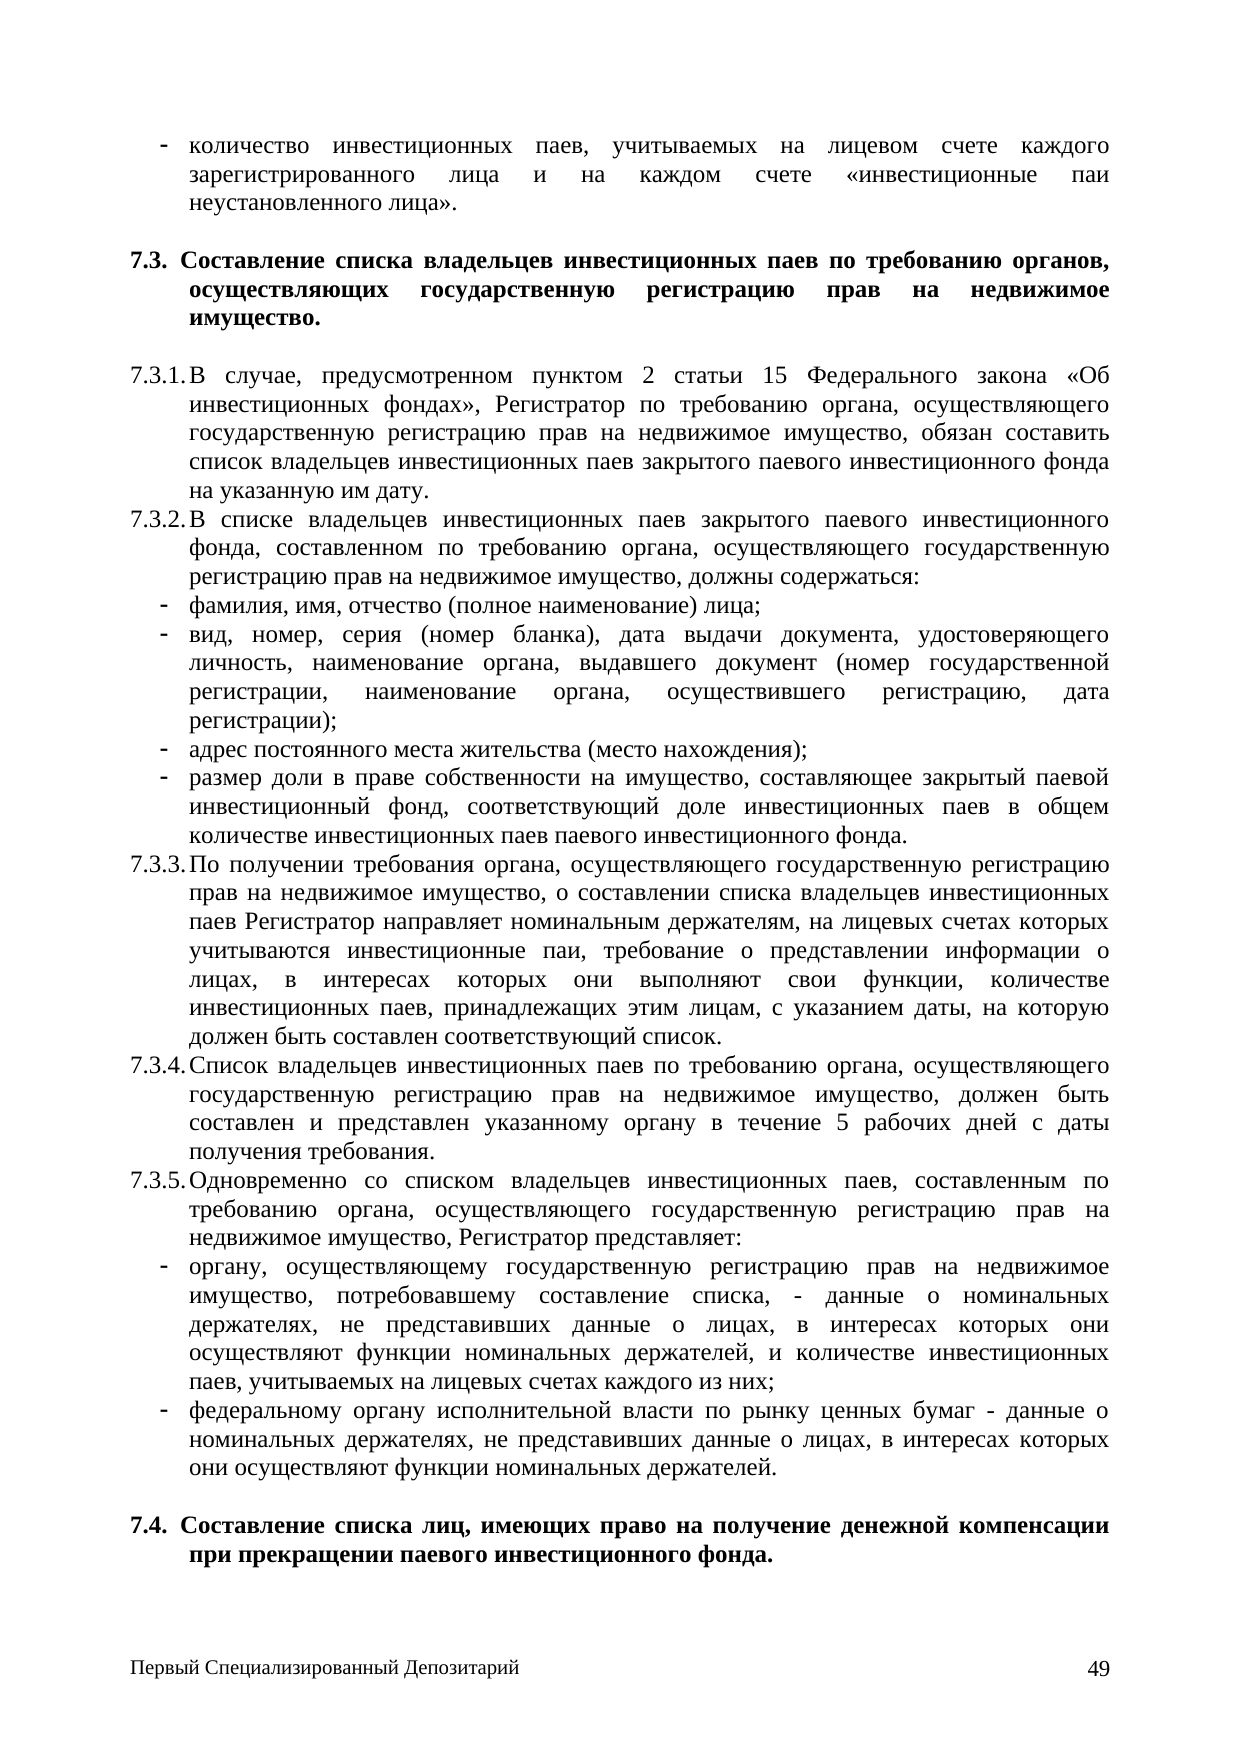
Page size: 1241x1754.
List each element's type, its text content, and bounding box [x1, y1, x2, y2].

list органу, осуществляющему государственную регистрацию прав на недвижимое имущество, потребовавшему составление списка, - данные о номинальных держателях, не представивших данные о лицах, в интересах которых они осуществляют функции номинальных держателей, и количестве инвестиционных паев, учитываемых на лицевых счетах каждого из них; [159, 1251, 1110, 1395]
list фамилия, имя, отчество (полное наименование) лица; [159, 590, 1110, 619]
list Одновременно со списком владельцев инвестиционных паев, составленным по требованию органа, осуществляющего государственную регистрацию прав на недвижимое имущество, Регистратор представляет: [130, 1165, 1110, 1251]
list вид, номер, серия (номер бланка), дата выдачи документа, удостоверяющего личность, наименование органа, выдавшего документ (номер государственной регистрации, наименование органа, осуществившего регистрацию, дата регистрации); [159, 619, 1110, 734]
list В случае, предусмотренном пунктом 2 статьи 15 Федерального закона «Об инвестиционных фондах», Регистратор по требованию органа, осуществляющего государственную регистрацию прав на недвижимое имущество, обязан составить список владельцев инвестиционных паев закрытого паевого инвестиционного фонда на указанную им дату. [130, 360, 1110, 504]
list По получении требования органа, осуществляющего государственную регистрацию прав на недвижимое имущество, о составлении списка владельцев инвестиционных паев Регистратор направляет номинальным держателям, на лицевых счетах которых учитываются инвестиционные паи, требование о представлении информации о лицах, в интересах которых они выполняют свои функции, количестве инвестиционных паев, принадлежащих этим лицам, с указанием даты, на которую должен быть составлен соответствующий список. [130, 849, 1110, 1050]
list В списке владельцев инвестиционных паев закрытого паевого инвестиционного фонда, составленном по требованию органа, осуществляющего государственную регистрацию прав на недвижимое имущество, должны содержаться: [130, 504, 1110, 590]
list Составление списка лиц, имеющих право на получение денежной компенсации при прекращении паевого инвестиционного фонда. [130, 1510, 1110, 1567]
list Составление списка владельцев инвестиционных паев по требованию органов, осуществляющих государственную регистрацию прав на недвижимое имущество. [130, 245, 1110, 331]
list Список владельцев инвестиционных паев по требованию органа, осуществляющего государственную регистрацию прав на недвижимое имущество, должен быть составлен и представлен указанному органу в течение 5 рабочих дней с даты получения требования. [130, 1050, 1110, 1165]
list адрес постоянного места жительства (место нахождения); [159, 734, 1110, 762]
list федеральному органу исполнительной власти по рынку ценных бумаг - данные о номинальных держателях, не представивших данные о лицах, в интересах которых они осуществляют функции номинальных держателей. [159, 1395, 1110, 1481]
list размер доли в праве собственности на имущество, составляющее закрытый паевой инвестиционный фонд, соответствующий доле инвестиционных паев в общем количестве инвестиционных паев паевого инвестиционного фонда. [159, 762, 1110, 849]
list количество инвестиционных паев, учитываемых на лицевом счете каждого зарегистрированного лица и на каждом счете «инвестиционные паи неустановленного лица». [159, 130, 1110, 216]
